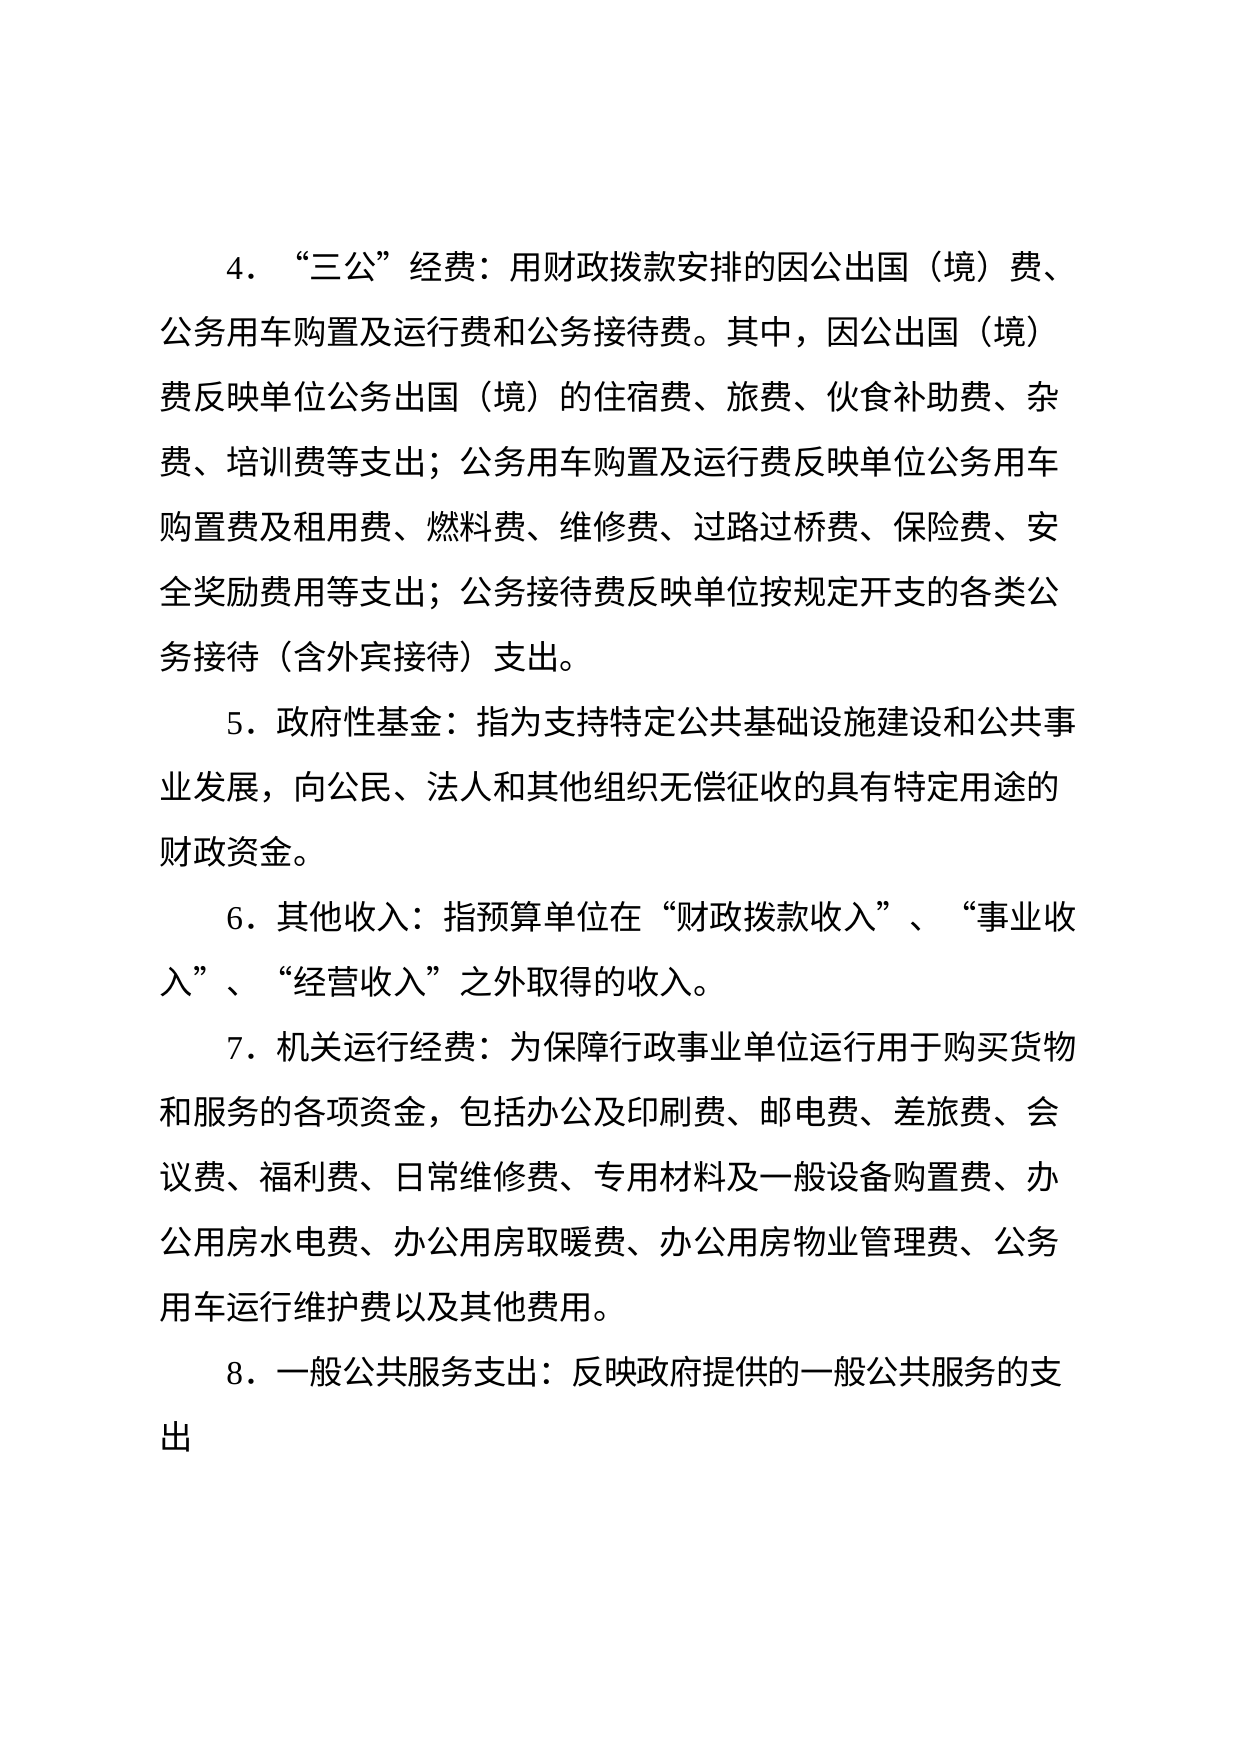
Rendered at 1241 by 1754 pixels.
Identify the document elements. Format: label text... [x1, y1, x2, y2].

text 5．政府性基金：指为支持特定公共基础设施建设和公共事业发展，向公民、法人和其他组织无偿征收的具有特定用途的财政资金。 [159, 688, 1081, 883]
text 4．“三公”经费：用财政拨款安排的因公出国（境）费、公务用车购置及运行费和公务接待费。其中，因公出国（境）费反映单位公务出国（境）的住宿费、旅费、伙食补助费、杂费、培训费等支出；公务用车购置及运行费反映单位公务用车购置费及租用费、燃料费、维修费、过路过桥费、保险费、安全奖励费用等支出；公务接待费反映单位按规定开支的各类公务接待（含外宾接待）支出。 [159, 233, 1081, 688]
text 7．机关运行经费：为保障行政事业单位运行用于购买货物和服务的各项资金，包括办公及印刷费、邮电费、差旅费、会议费、福利费、日常维修费、专用材料及一般设备购置费、办公用房水电费、办公用房取暖费、办公用房物业管理费、公务用车运行维护费以及其他费用。 [159, 1013, 1081, 1338]
text 8．一般公共服务支出：反映政府提供的一般公共服务的支出 [159, 1338, 1081, 1468]
text 6．其他收入：指预算单位在“财政拨款收入”、“事业收入”、“经营收入”之外取得的收入。 [159, 883, 1081, 1013]
